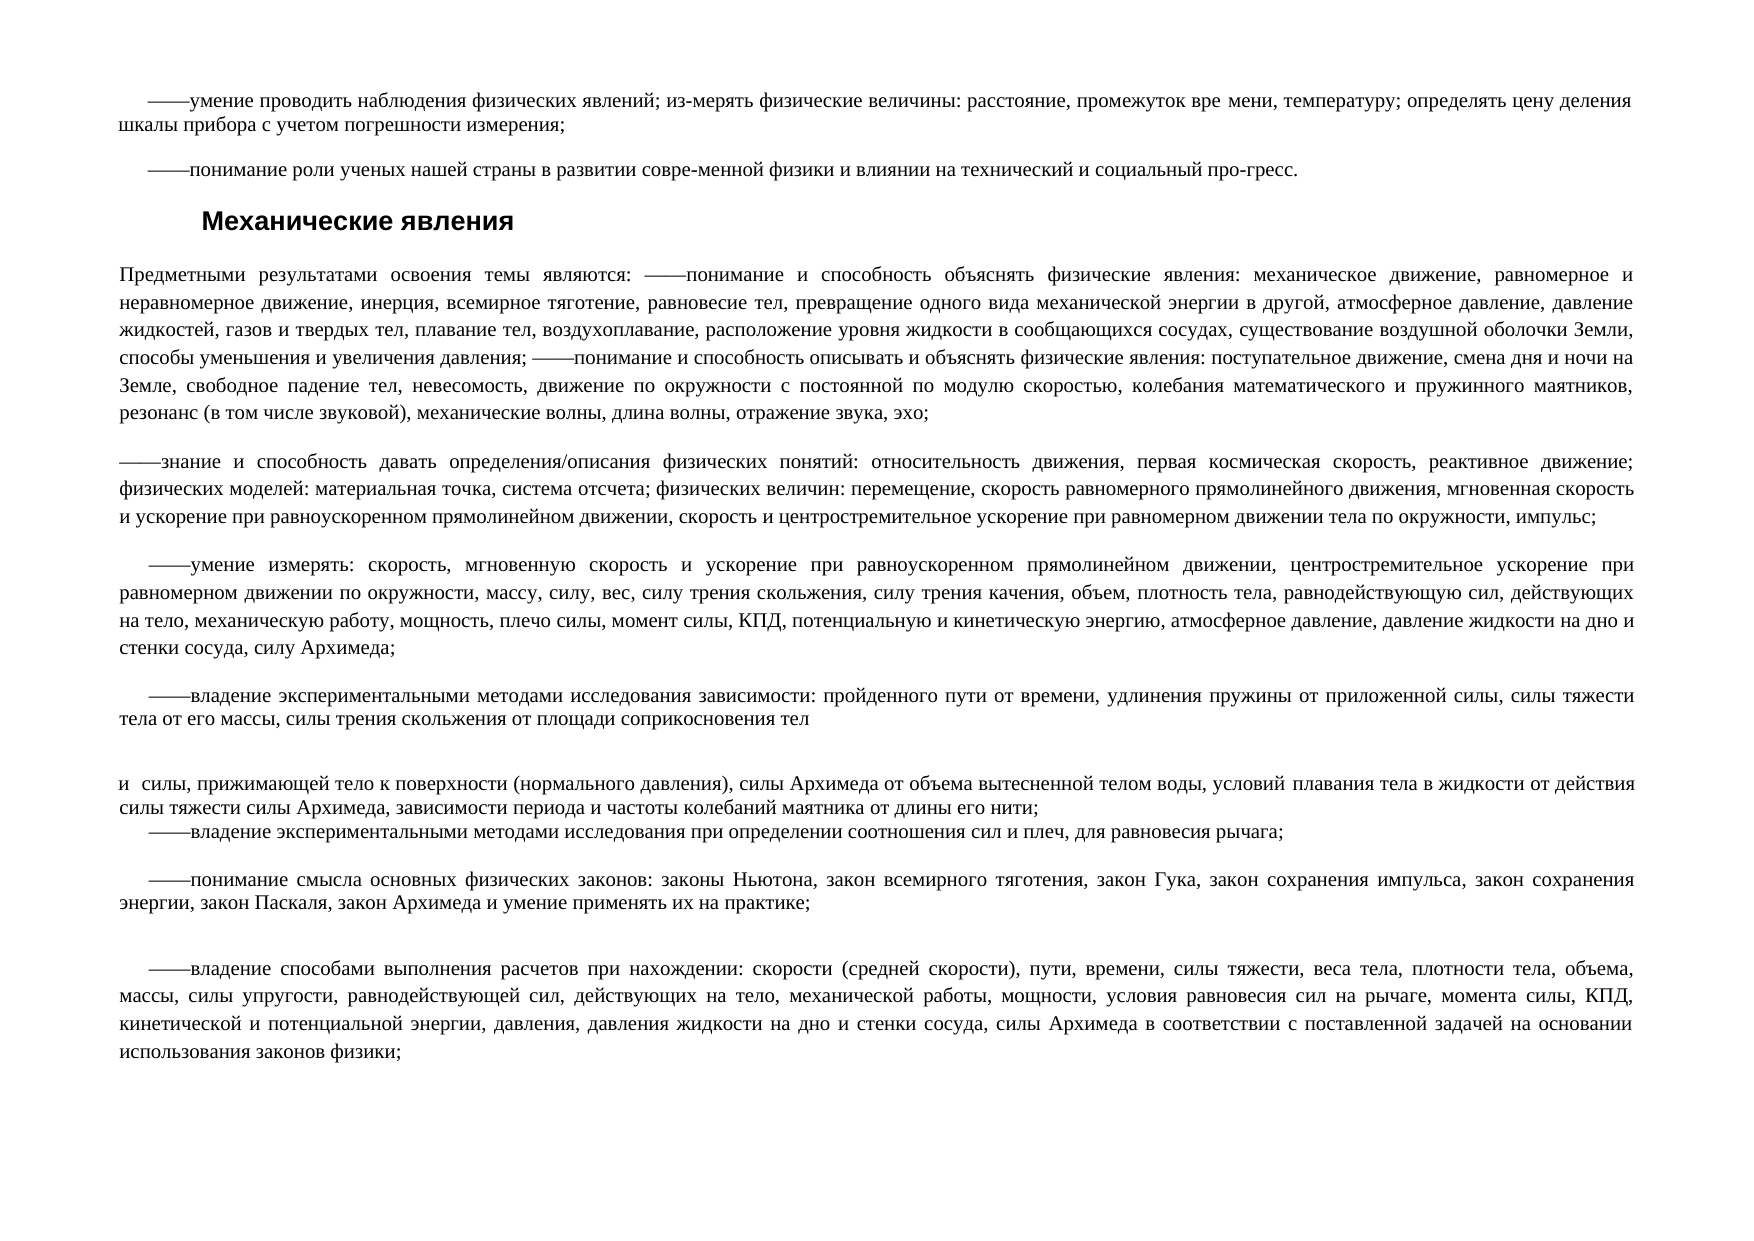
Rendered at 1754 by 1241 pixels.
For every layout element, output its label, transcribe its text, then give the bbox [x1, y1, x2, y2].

text ——умение измерять: скорость, мгновенную скорость и ускорение при равноускоренном прямолинейном движении, центростремительное ускорение при равномерном движении по окружности, массу, силу, вес, силу трения скольжения, силу трения качения, объем, плотность тела, равнодействующую сил, действующих на тело, механическую работу, мощность, плечо силы, момент силы, КПД, потенциальную и кинетическую энергию, атмосферное давление, давление жидкости на дно и стенки сосуда, силу Архимеда; [119, 552, 1636, 659]
text ——владение способами выполнения расчетов при нахождении: скорости (средней скорости), пути, времени, силы тяжести, веса тела, плотности тела, объема, массы, силы упругости, равнодействующей сил, действующих на тело, механической работы, мощности, условия равновесия сил на рычаге, момента силы, КПД, кинетической и потенциальной энергии, давления, давления жидкости на дно и стенки сосуда, силы Архимеда в соответствии с поставленной задачей на основании использования законов физики; [119, 956, 1636, 1063]
text ——понимание смысла основных физических законов: законы Ньютона, закон всемирного тяготения, закон Гука, закон сохранения импульса, закон сохранения энергии, закон Паскаля, закон Архимеда и умение применять их на практике; [119, 867, 1636, 914]
text ——знание и способность давать определения/описания физических понятий: относительность движения, первая космическая скорость, реактивное движение; физических моделей: материальная точка, система отсчета; физических величин: перемещение, скорость равномерного прямолинейного движения, мгновенная скорость и ускорение при равноускоренном прямолинейном движении, скорость и центростремительное ускорение при равномерном движении тела по окружности, импульс; [119, 449, 1636, 528]
text ——владение экспериментальными методами исследования зависимости: пройденного пути от времени, удлинения пружины от приложенной силы, силы тяжести тела от его массы, силы трения скольжения от площади соприкосновения тел [119, 683, 1636, 730]
text ——умение проводить наблюдения физических явлений; из-мерять физические величины: расстояние, промежуток вре­ мени, температуру; определять цену деления шкалы прибора с учетом погрешности измерения; [118, 88, 1632, 136]
list силы, прижимающей тело к поверхности (нормального давления), силы Архимеда от объема вытесненной телом воды, условий­ плавания тела в жидкости от действия силы тяжести силы Архимеда, зависимости периода и частоты колебаний маятника от длины его нити; [118, 772, 1636, 819]
text ——владение экспериментальными методами исследования при определении соотношения сил и плеч, для равновесия рычага; [119, 819, 1636, 843]
text Механические явления [201, 205, 1636, 237]
text Предметными результатами освоения темы являются: ——понимание и способность объяснять физические явления: механическое движение, равномерное и неравномерное движение, инерция, всемирное тяготение, равновесие тел, превращение одного вида механической энергии в другой, атмосферное давление, давление жидкостей, газов и твердых тел, плавание тел, воздухоплавание, расположение уровня жидкости в сообщающихся сосудах, существование воздушной оболочки Земли, способы уменьшения и увеличения давления; ——понимание и способность описывать и объяснять физические явления: поступательное движение, смена дня и ночи на Земле, свободное падение тел, невесомость, движение по окружности с постоянной по модулю скоростью, колебания математического и пружинного маятников, резонанс (в том числе звуковой), механические волны, длина волны, отражение звука, эхо; [119, 262, 1636, 424]
text ——понимание роли ученых нашей страны в развитии совре-менной физики и влиянии на технический и социальный про-гресс. [118, 157, 1632, 181]
